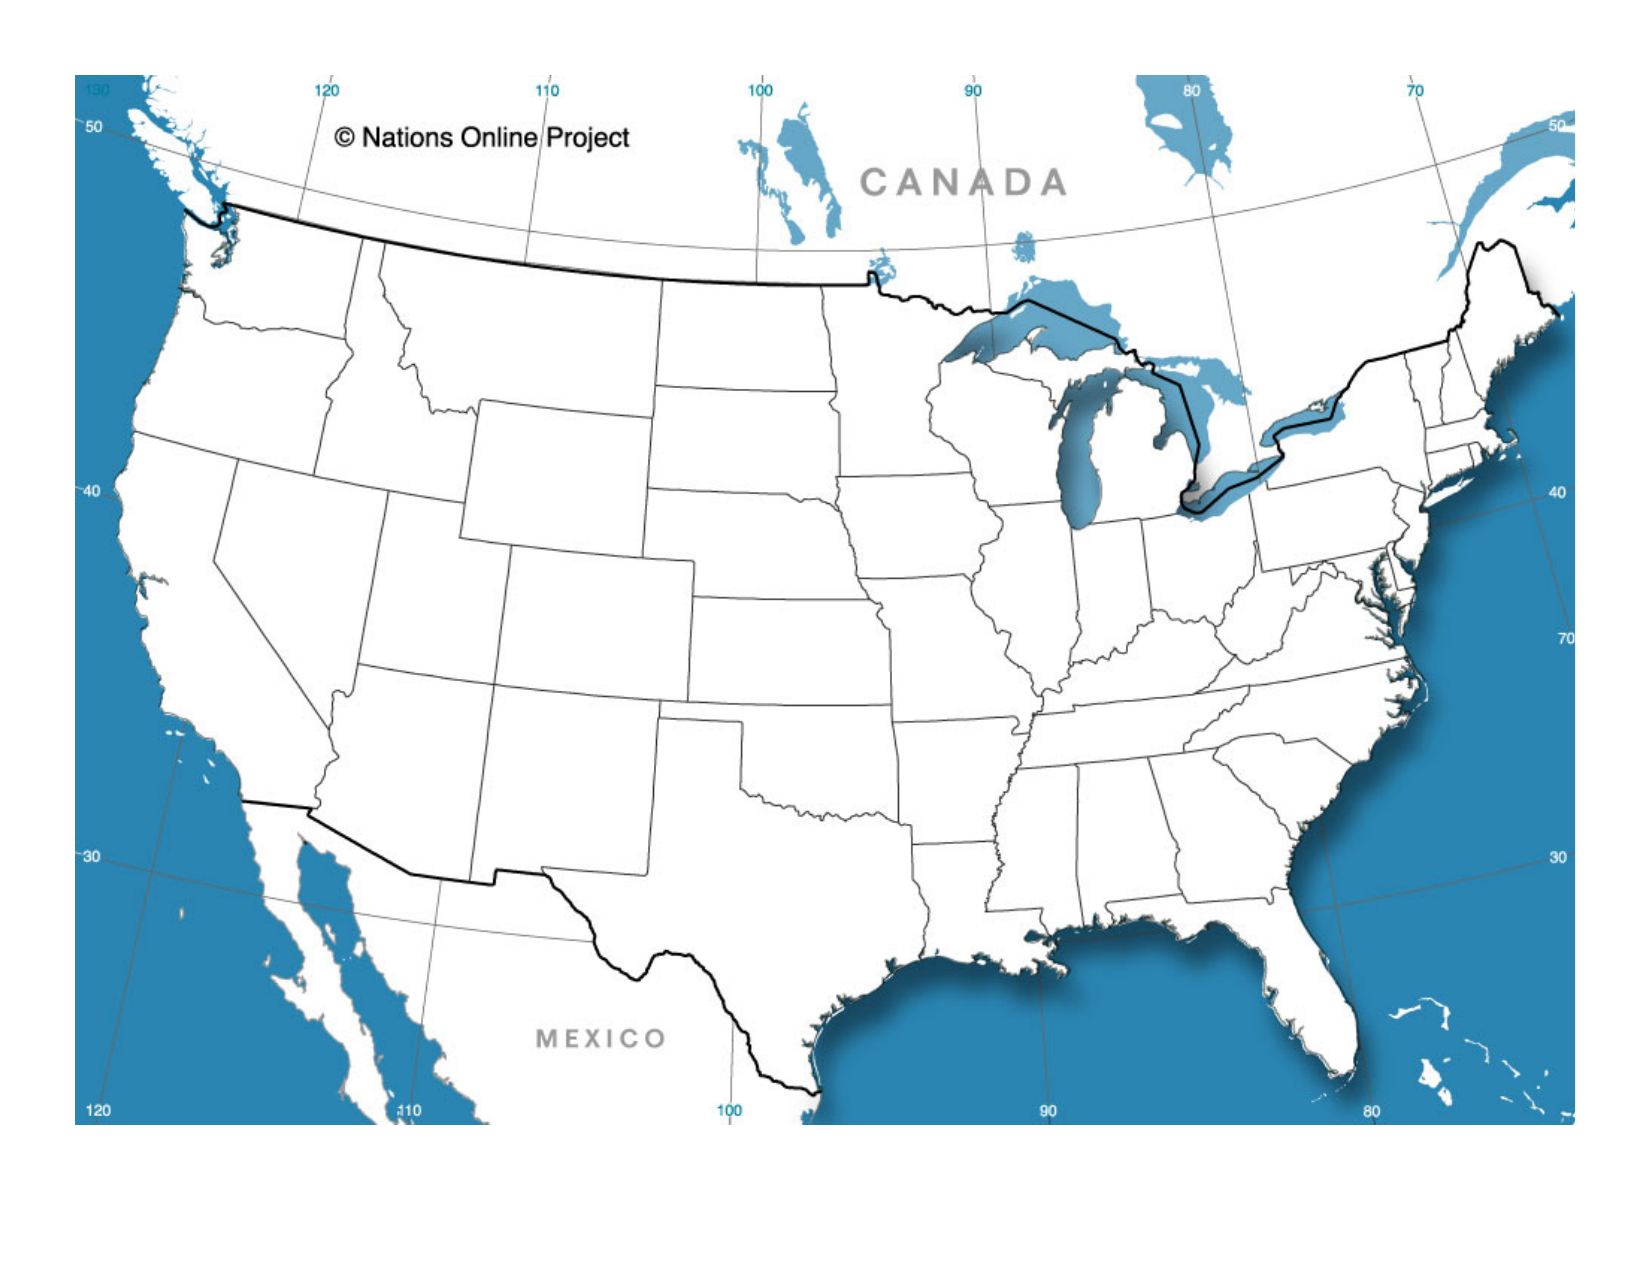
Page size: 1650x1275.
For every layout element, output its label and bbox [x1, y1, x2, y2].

picture [75, 75, 1575, 1125]
